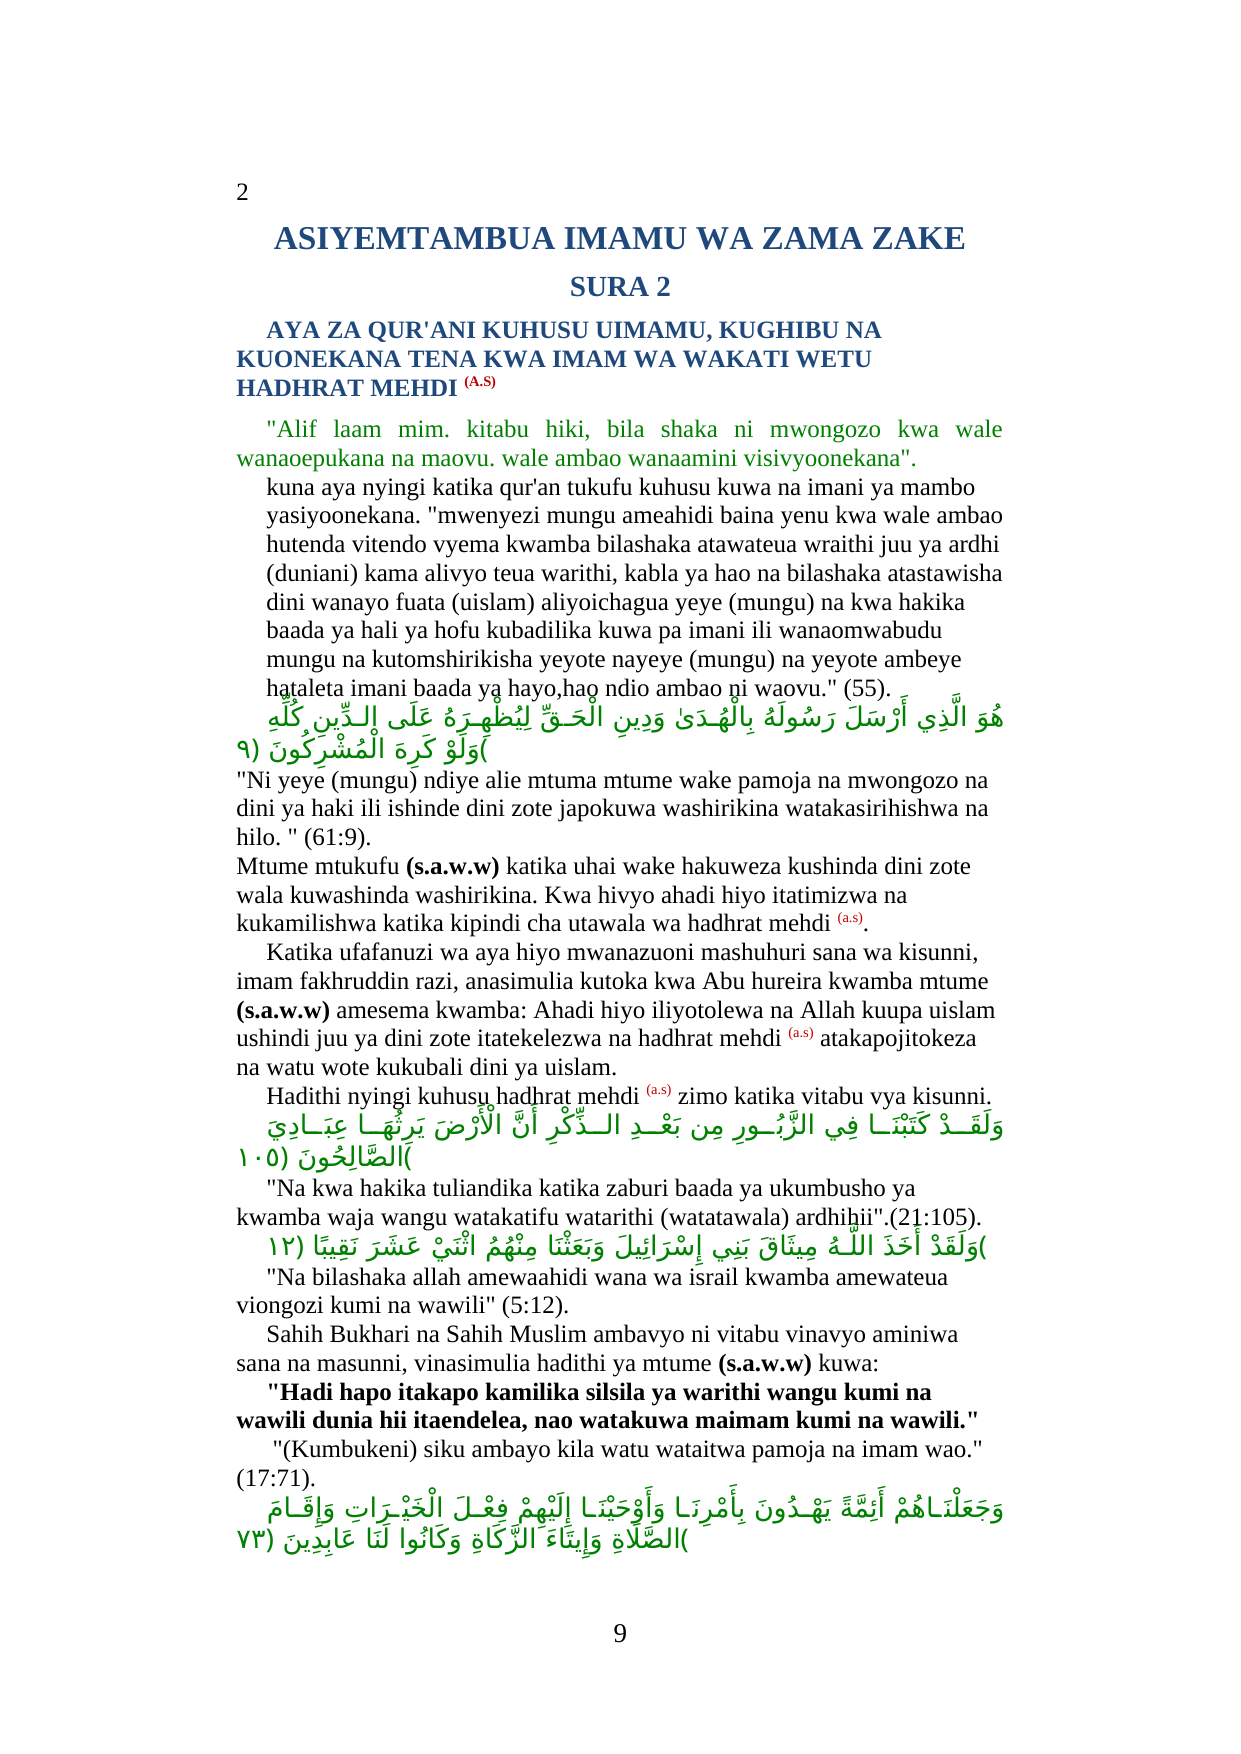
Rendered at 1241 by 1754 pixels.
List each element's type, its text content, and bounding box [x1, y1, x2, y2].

text Mtume mtukufu (s.a.w.w) katika uhai wake hakuweza kushinda dini zote wala kuwashinda washirikina. Kwa hivyo ahadi hiyo itatimizwa na kukamilishwa katika kipindi cha utawala wa hadhrat mehdi (a.s). [236, 851, 1004, 937]
text Sahih Bukhari na Sahih Muslim ambavyo ni vitabu vinavyo aminiwa sana na masunni, vinasimulia hadithi ya mtume (s.a.w.w) kuwa: [236, 1319, 1004, 1377]
text وَلَقَدْ كَتَبْنَا فِي الزَّبُورِ مِن بَعْدِ الذِّكْرِ أَنَّ الْأَرْضَ يَرِثُهَا عِبَادِيَ الصَّالِحُونَ ﴿١٠٥﴾ [236, 1110, 1004, 1173]
text وَجَعَلْنَاهُمْ أَئِمَّةً يَهْدُونَ بِأَمْرِنَا وَأَوْحَيْنَا إِلَيْهِمْ فِعْلَ الْخَيْرَاتِ وَإِقَامَ الصَّلَاةِ وَإِيتَاءَ الزَّكَاةِ وَكَانُوا لَنَا عَابِدِينَ ﴿٧٣﴾ [236, 1492, 1004, 1555]
text وَلَقَدْ أَخَذَ اللَّـهُ مِيثَاقَ بَنِي إِسْرَائِيلَ وَبَعَثْنَا مِنْهُمُ اثْنَيْ عَشَرَ نَقِيبًا ﴿١٢﴾ [236, 1230, 1004, 1262]
text kuna aya nyingi katika qur'an tukufu kuhusu kuwa na imani ya mambo yasiyoonekana. "mwenyezi mungu ameahidi baina yenu kwa wale ambao hutenda vitendo vyema kwamba bilashaka atawateua wraithi juu ya ardhi (duniani) kama alivyo teua warithi, kabla ya hao na bilashaka atastawisha dini wanayo fuata (uislam) aliyoichagua yeye (mungu) na kwa hakika baada ya hali ya hofu kubadilika kuwa pa imani ili wanaomwabudu mungu na kutomshirikisha yeyote nayeye (mungu) na yeyote ambeye hataleta imani baada ya hayo,hao ndio ambao ni waovu." (55). [266, 472, 1004, 702]
text 2 [236, 177, 1004, 206]
text "Na kwa hakika tuliandika katika zaburi baada ya ukumbusho ya kwamba waja wangu watakatifu watarithi (watatawala) ardhihii".(21:105). [236, 1173, 1004, 1230]
subtitle AYA ZA QUR'ANI KUHUSU UIMAMU, KUGHIBU NA KUONEKANA TENA KWA IMAM WA WAKATI WETU HADHRAT MEHDI (A.S) [236, 315, 1004, 402]
text Hadithi nyingi kuhusu hadhrat mehdi (a.s) zimo katika vitabu vya kisunni. [236, 1081, 1004, 1110]
text Katika ufafanuzi wa aya hiyo mwanazuoni mashuhuri sana wa kisunni, imam fakhruddin razi, anasimulia kutoka kwa Abu hureira kwamba mtume (s.a.w.w) amesema kwamba: Ahadi hiyo iliyotolewa na Allah kuupa uislam ushindi juu ya dini zote itatekelezwa na hadhrat mehdi (a.s) atakapojitokeza na watu wote kukubali dini ya uislam. [236, 937, 1004, 1081]
text "Hadi hapo itakapo kamilika silsila ya warithi wangu kumi na wawili dunia hii itaendelea, nao watakuwa maimam kumi na wawili." [236, 1377, 1004, 1434]
subtitle ASIYEMTAMBUA IMAMU WA ZAMA ZAKE [236, 218, 1004, 257]
text "Ni yeye (mungu) ndiye alie mtuma mtume wake pamoja na mwongozo na dini ya haki ili ishinde dini zote japokuwa washirikina watakasirihishwa na hilo. " (61:9). [236, 765, 1004, 851]
text "(Kumbukeni) siku ambayo kila watu wataitwa pamoja na imam wao." (17:71). [236, 1434, 1004, 1492]
text "Alif laam mim. kitabu hiki, bila shaka ni mwongozo kwa wale wanaoepukana na maovu. wale ambao wanaamini visivyoonekana". [236, 414, 1004, 472]
text هُوَ الَّذِي أَرْسَلَ رَسُولَهُ بِالْهُدَىٰ وَدِينِ الْحَقِّ لِيُظْهِرَهُ عَلَى الدِّينِ كُلِّهِ وَلَوْ كَرِهَ الْمُشْرِكُونَ ﴿٩﴾ [236, 702, 1004, 765]
subtitle SURA 2 [236, 269, 1004, 303]
text "Na bilashaka allah amewaahidi wana wa israil kwamba amewateua viongozi kumi na wawili" (5:12). [236, 1262, 1004, 1319]
